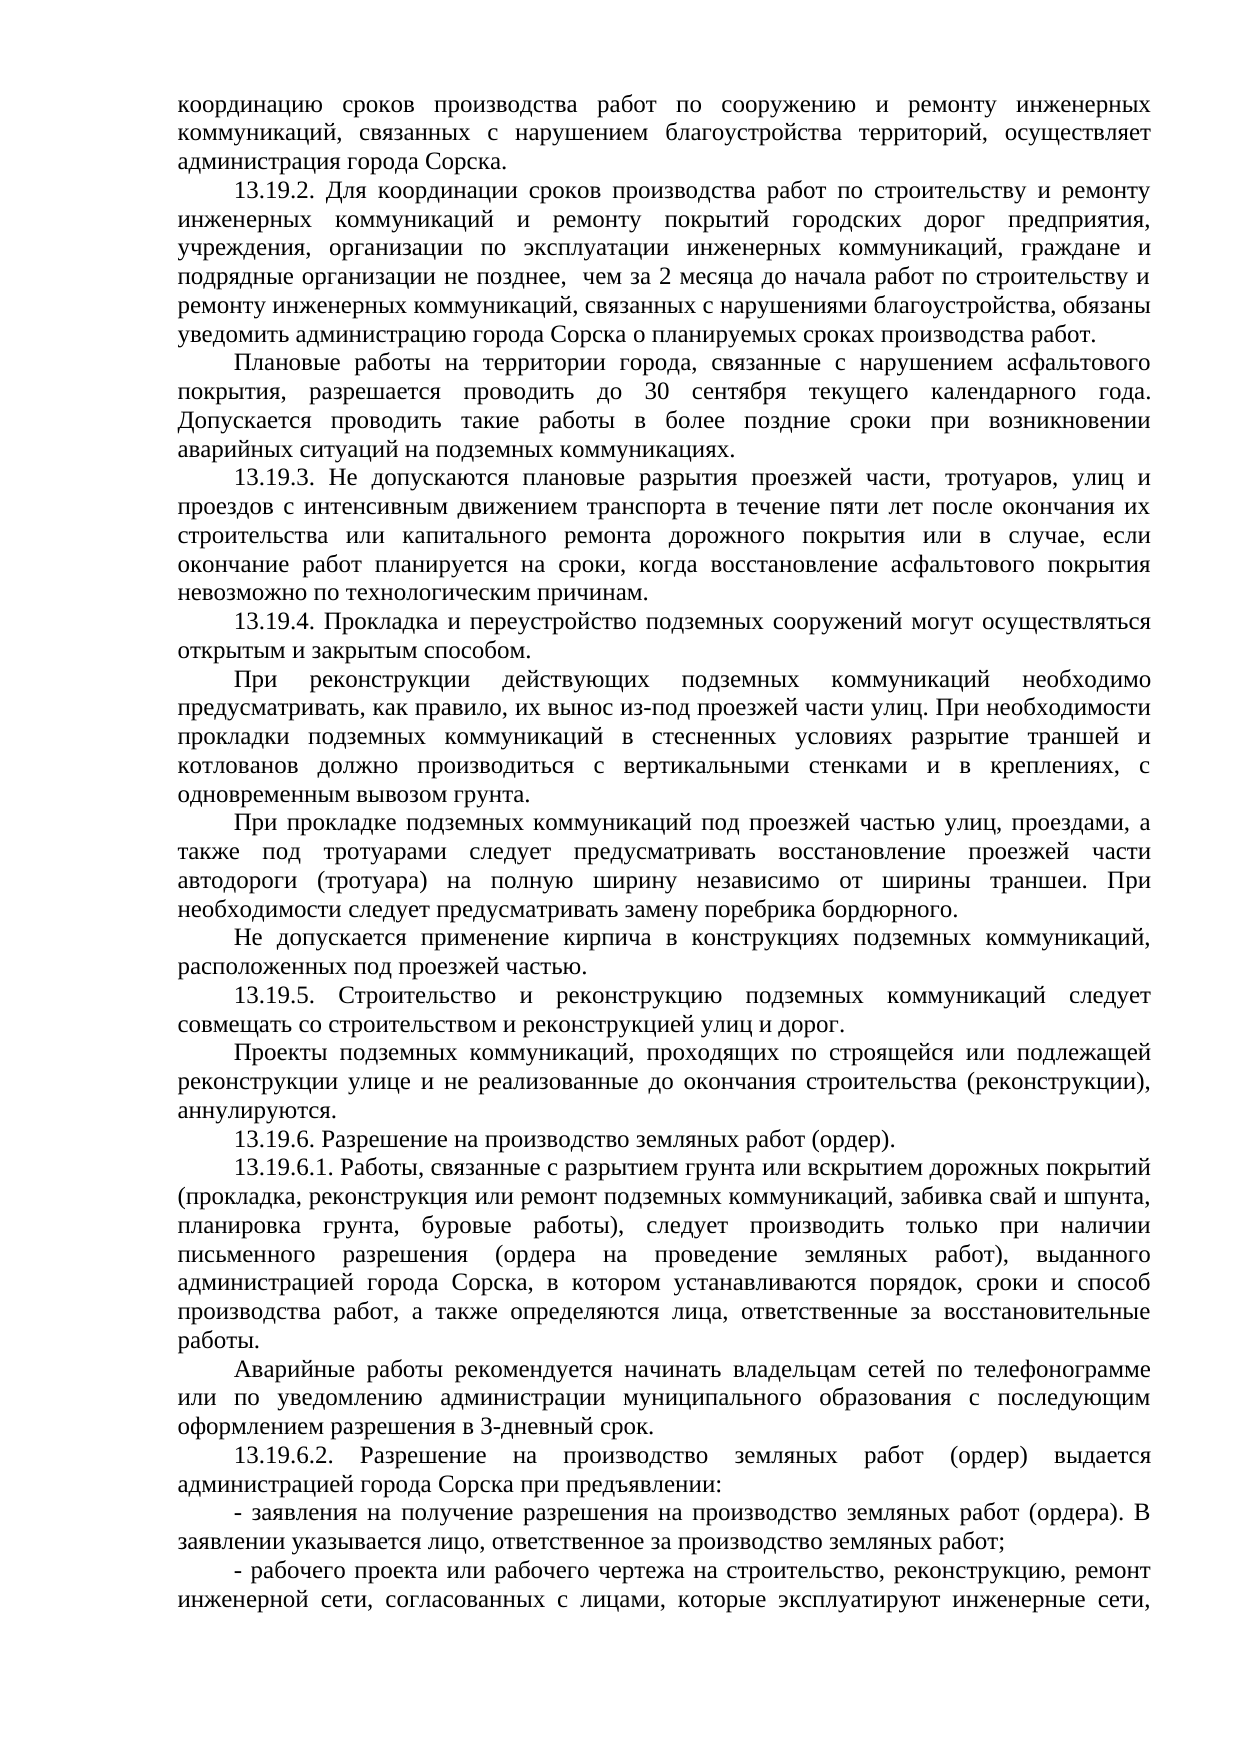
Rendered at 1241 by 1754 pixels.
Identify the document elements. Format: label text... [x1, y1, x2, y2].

text - заявления на получение разрешения на производство земляных работ (ордера). В заявлении указывается лицо, ответственное за производство земляных работ; [177, 1497, 1152, 1555]
text 13.19.6. Разрешение на производство земляных работ (ордер). [177, 1124, 1152, 1152]
text Проекты подземных коммуникаций, проходящих по строящейся или подлежащей реконструкции улице и не реализованные до окончания строительства (реконструкции), аннулируются. [177, 1037, 1152, 1124]
text 13.19.3. Не допускаются плановые разрытия проезжей части, тротуаров, улиц и проездов с интенсивным движением транспорта в течение пяти лет после окончания их строительства или капитального ремонта дорожного покрытия или в случае, если окончание работ планируется на сроки, когда восстановление асфальтового покрытия невозможно по технологическим причинам. [177, 462, 1152, 606]
text При прокладке подземных коммуникаций под проезжей частью улиц, проездами, а также под тротуарами следует предусматривать восстановление проезжей части автодороги (тротуара) на полную ширину независимо от ширины траншеи. При необходимости следует предусматривать замену поребрика бордюрного. [177, 807, 1152, 922]
text 13.19.2. Для координации сроков производства работ по строительству и ремонту инженерных коммуникаций и ремонту покрытий городских дорог предприятия, учреждения, организации по эксплуатации инженерных коммуникаций, граждане и подрядные организации не позднее, чем за 2 месяца до начала работ по строительству и ремонту инженерных коммуникаций, связанных с нарушениями благоустройства, обязаны уведомить администрацию города Сорска о планируемых сроках производства работ. [177, 175, 1152, 347]
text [177, 1555, 1152, 1612]
text 13.19.4. Прокладка и переустройство подземных сооружений могут осуществляться открытым и закрытым способом. [177, 606, 1152, 664]
text При реконструкции действующих подземных коммуникаций необходимо предусматривать, как правило, их вынос из-под проезжей части улиц. При необходимости прокладки подземных коммуникаций в стесненных условиях разрытие траншей и котлованов должно производиться с вертикальными стенками и в креплениях, с одновременным вывозом грунта. [177, 664, 1152, 807]
text 13.19.6.1. Работы, связанные с разрытием грунта или вскрытием дорожных покрытий (прокладка, реконструкция или ремонт подземных коммуникаций, забивка свай и шпунта, планировка грунта, буровые работы), следует производить только при наличии письменного разрешения (ордера на проведение земляных работ), выданного администрацией города Сорска, в котором устанавливаются порядок, сроки и способ производства работ, а также определяются лица, ответственные за восстановительные работы. [177, 1152, 1152, 1354]
text Аварийные работы рекомендуется начинать владельцам сетей по телефонограмме или по уведомлению администрации муниципального образования с последующим оформлением разрешения в 3-дневный срок. [177, 1354, 1152, 1440]
text Не допускается применение кирпича в конструкциях подземных коммуникаций, расположенных под проезжей частью. [177, 922, 1152, 980]
text 13.19.5. Строительство и реконструкцию подземных коммуникаций следует совмещать со строительством и реконструкцией улиц и дорог. [177, 980, 1152, 1037]
text 13.19.6.2. Разрешение на производство земляных работ (ордер) выдается администрацией города Сорска при предъявлении: [177, 1440, 1152, 1497]
text Плановые работы на территории города, связанные с нарушением асфальтового покрытия, разрешается проводить до 30 сентября текущего календарного года. Допускается проводить такие работы в более поздние сроки при возникновении аварийных ситуаций на подземных коммуникациях. [177, 347, 1152, 462]
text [177, 89, 1152, 175]
